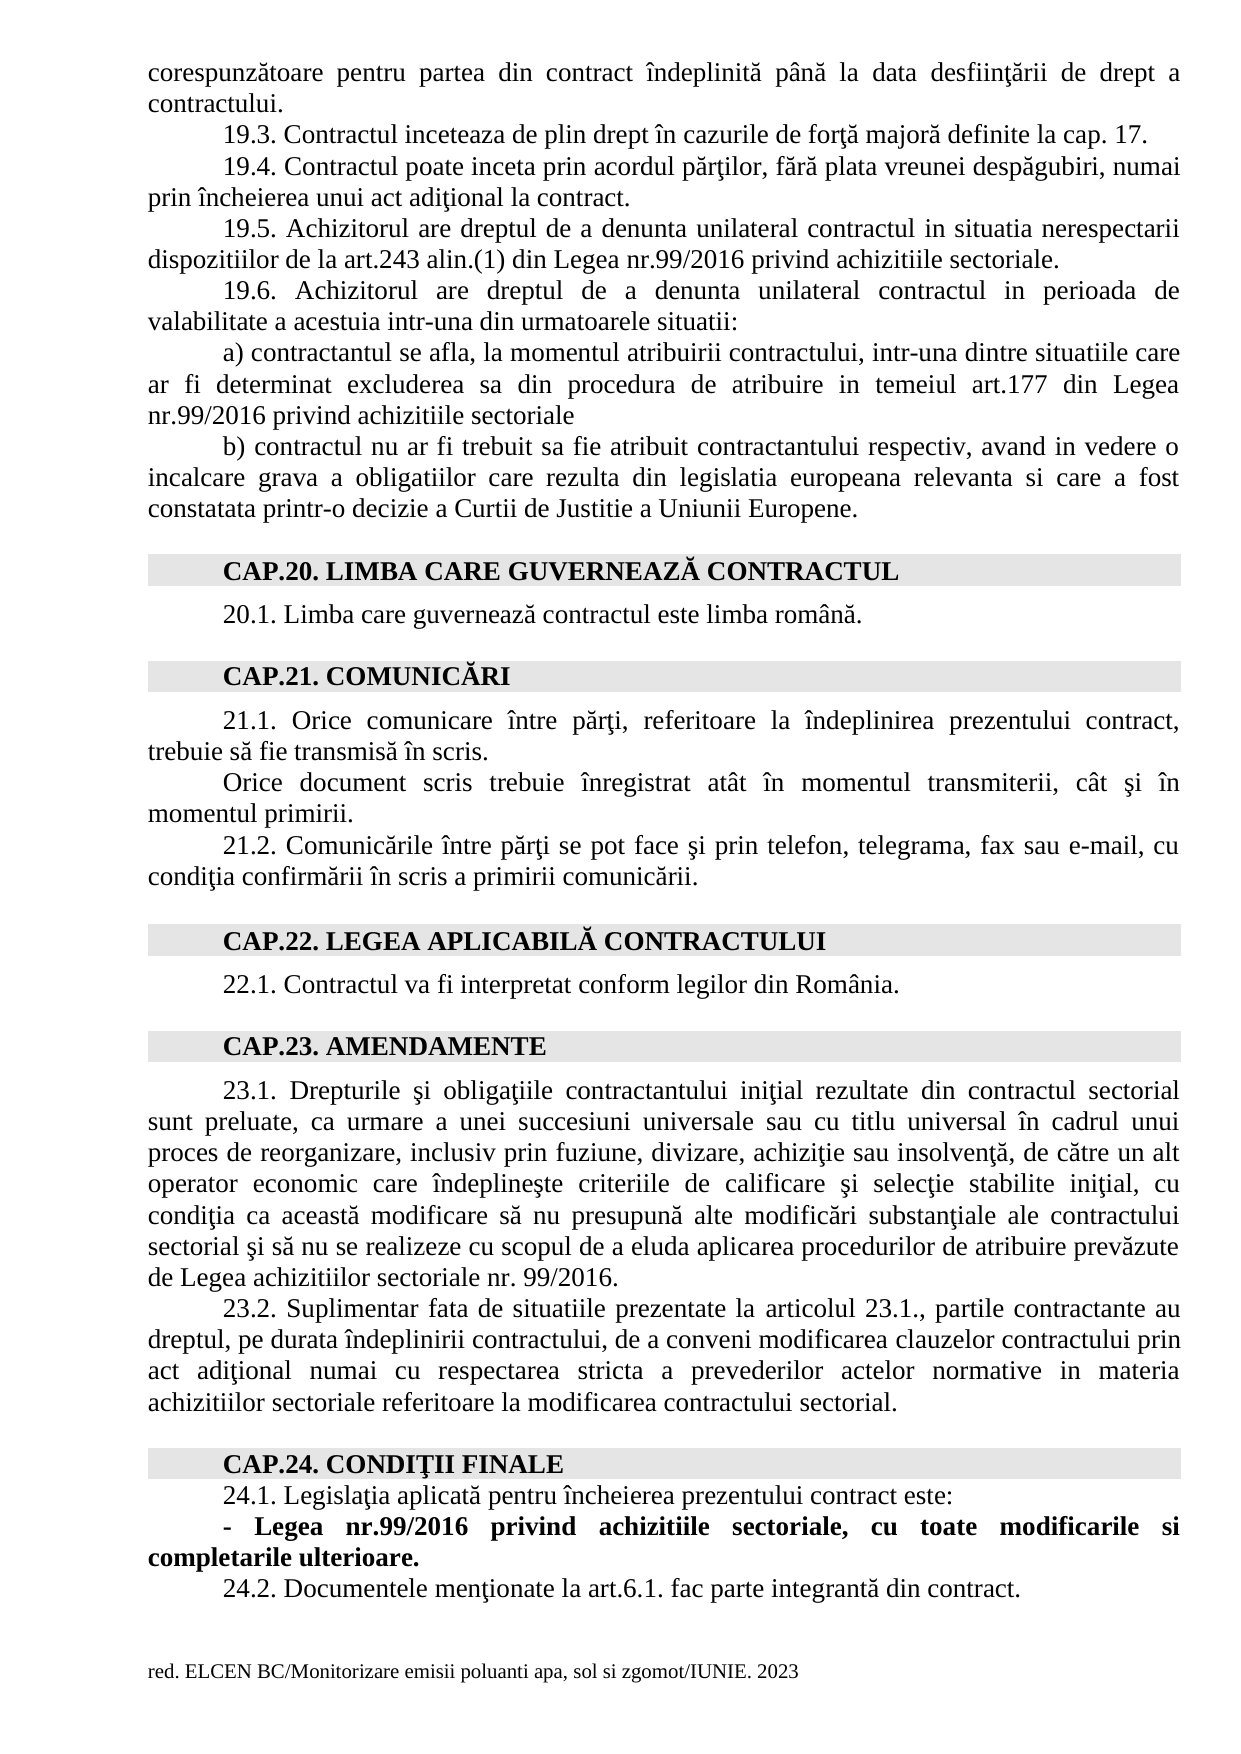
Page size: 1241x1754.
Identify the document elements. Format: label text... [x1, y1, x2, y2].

subtitle CAP.23. AMENDAMENTE [148, 1031, 1181, 1062]
text - Legea nr.99/2016 privind achizitiile sectoriale, cu toate modificarile si completarile ulterioare. [148, 1510, 1181, 1573]
text 21.1. Orice comunicare între părţi, referitoare la îndeplinirea prezentului contract, trebuie să fie transmisă în scris. [148, 704, 1181, 766]
text a) contractantul se afla, la momentul atribuirii contractului, intr-una dintre situatiile care ar fi determinat excluderea sa din procedura de atribuire in temeiul art.177 din Legea nr.99/2016 privind achizitiile sectoriale [148, 337, 1181, 430]
text 23.1. Drepturile şi obligaţiile contractantului iniţial rezultate din contractul sectorial sunt preluate, ca urmare a unei succesiuni universale sau cu titlu universal în cadrul unui proces de reorganizare, inclusiv prin fuziune, divizare, achiziţie sau insolvenţă, de către un alt operator economic care îndeplineşte criteriile de calificare şi selecţie stabilite iniţial, cu condiţia ca această modificare să nu presupună alte modificări substanţiale ale contractului sectorial şi să nu se realizeze cu scopul de a eluda aplicarea procedurilor de atribuire prevăzute de Legea achizitiilor sectoriale nr. 99/2016. [148, 1074, 1181, 1292]
subtitle CAP.21. COMUNICĂRI [148, 661, 1181, 692]
text 22.1. Contractul va fi interpretat conform legilor din România. [148, 968, 1181, 999]
text 20.1. Limba care guvernează contractul este limba română. [148, 598, 1181, 629]
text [148, 56, 1181, 118]
text 24.1. Legislaţia aplicată pentru încheierea prezentului contract este: [148, 1479, 1181, 1510]
text Orice document scris trebuie înregistrat atât în momentul transmiterii, cât şi în momentul primirii. [148, 766, 1181, 829]
subtitle CAP.22. LEGEA APLICABILĂ CONTRACTULUI [148, 924, 1181, 956]
text 19.3. Contractul inceteaza de plin drept în cazurile de forţă majoră definite la cap. 17. [148, 118, 1181, 150]
text 19.6. Achizitorul are dreptul de a denunta unilateral contractul in perioada de valabilitate a acestuia intr-una din urmatoarele situatii: [148, 274, 1181, 337]
subtitle CAP.24. CONDIŢII FINALE [148, 1448, 1181, 1479]
text 23.2. Suplimentar fata de situatiile prezentate la articolul 23.1., partile contractante au dreptul, pe durata îndeplinirii contractului, de a conveni modificarea clauzelor contractului prin act adiţional numai cu respectarea stricta a prevederilor actelor normative in materia achizitiilor sectoriale referitoare la modificarea contractului sectorial. [148, 1292, 1181, 1417]
subtitle CAP.20. LIMBA CARE GUVERNEAZĂ CONTRACTUL [148, 554, 1181, 586]
text 19.4. Contractul poate inceta prin acordul părţilor, fără plata vreunei despăgubiri, numai prin încheierea unui act adiţional la contract. [148, 150, 1181, 212]
text 24.2. Documentele menţionate la art.6.1. fac parte integrantă din contract. [148, 1573, 1181, 1604]
text 21.2. Comunicările între părţi se pot face şi prin telefon, telegrama, fax sau e-mail, cu condiţia confirmării în scris a primirii comunicării. [148, 829, 1181, 891]
text b) contractul nu ar fi trebuit sa fie atribuit contractantului respectiv, avand in vedere o incalcare grava a obligatiilor care rezulta din legislatia europeana relevanta si care a fost constatata printr-o decizie a Curtii de Justitie a Uniunii Europene. [148, 430, 1181, 523]
text 19.5. Achizitorul are dreptul de a denunta unilateral contractul in situatia nerespectarii dispozitiilor de la art.243 alin.(1) din Legea nr.99/2016 privind achizitiile sectoriale. [148, 212, 1181, 274]
